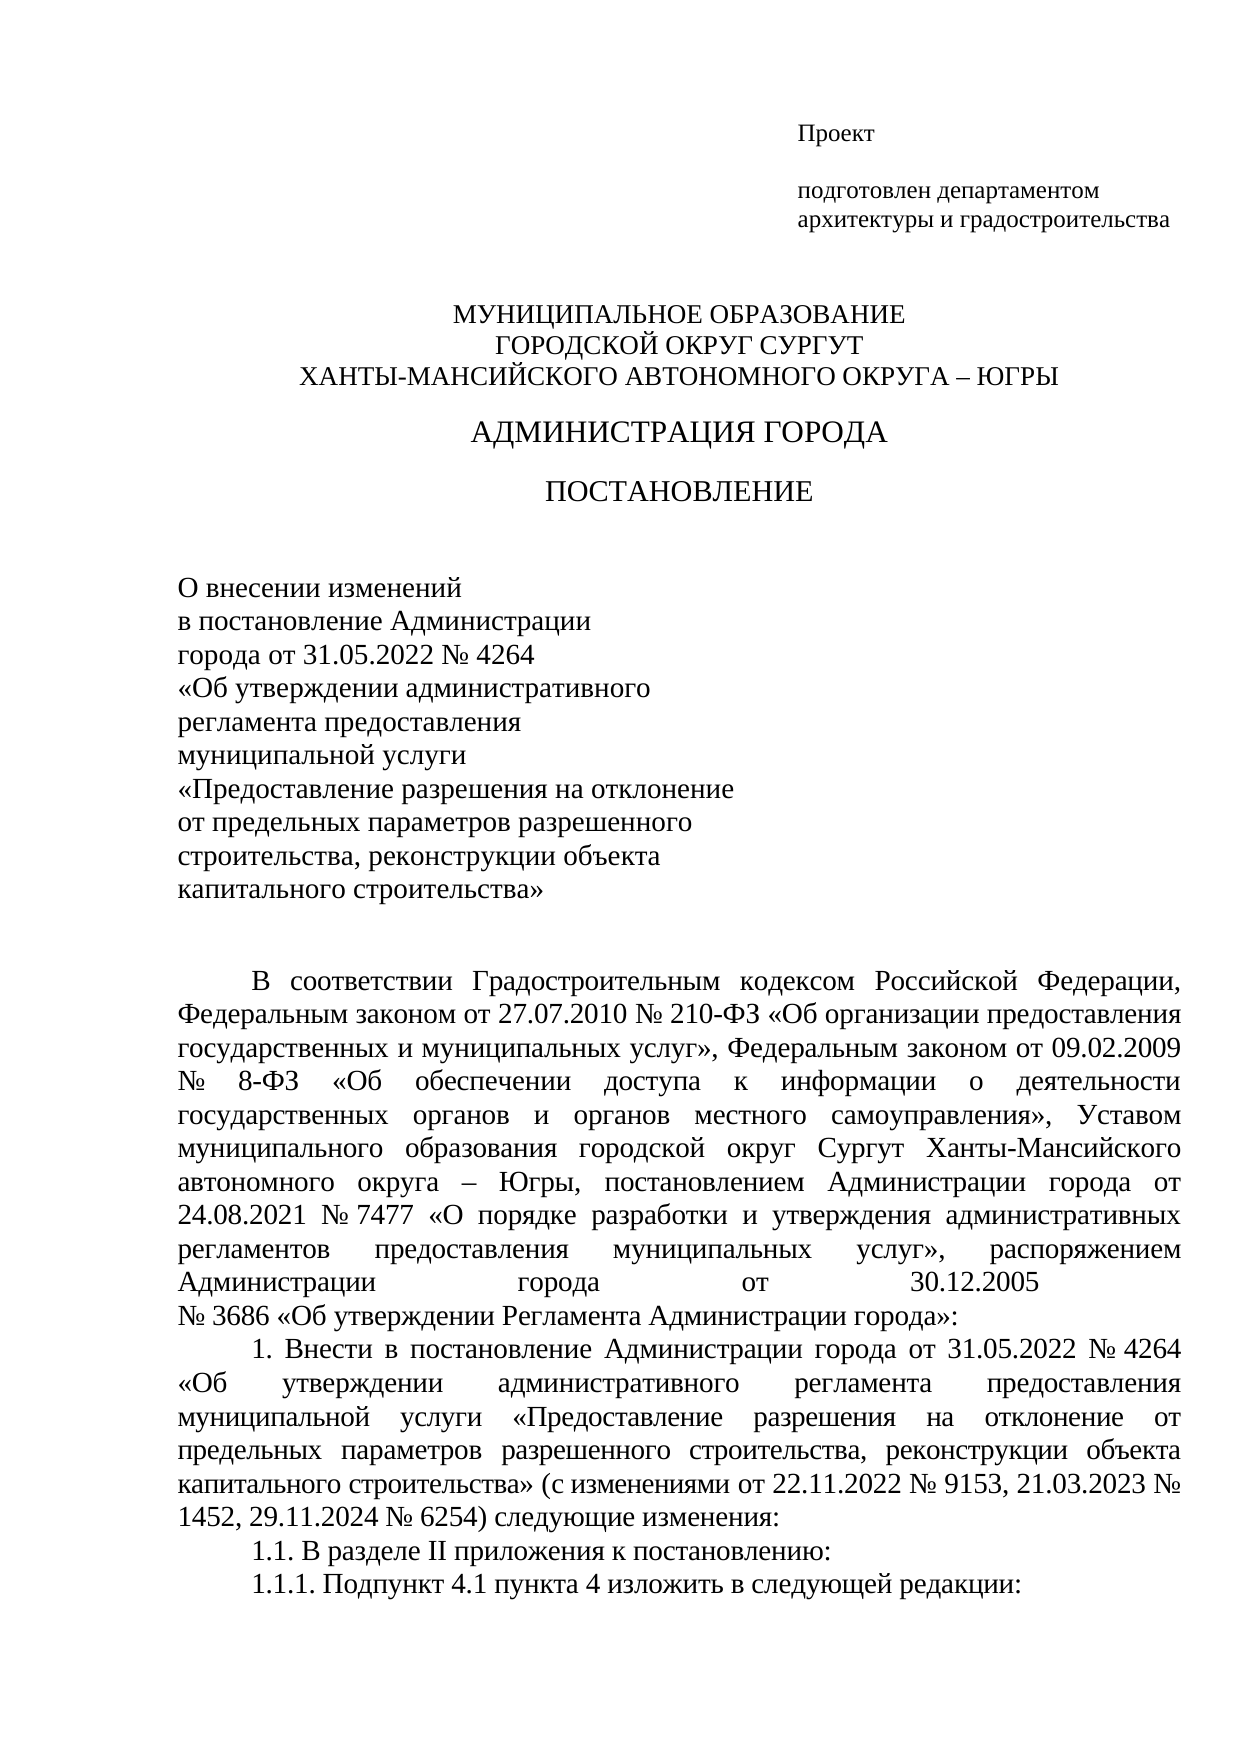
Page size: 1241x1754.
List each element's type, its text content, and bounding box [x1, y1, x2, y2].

text Проект [797, 118, 1181, 147]
text ХАНТЫ-МАНСИЙСКОГО АВТОНОМНОГО ОКРУГА – ЮГРЫ [177, 360, 1181, 391]
text МУНИЦИПАЛЬНОЕ ОБРАЗОВАНИЕ [177, 298, 1181, 329]
text 1. Внести в постановление Администрации города от 31.05.2022 № 4264 «Об утверждении административного регламента предоставления муниципальной услуги «Предоставление разрешения на отклонение от предельных параметров разрешенного строительства, реконструкции объекта капитального строительства» (с изменениями от 22.11.2022 № 9153, 21.03.2023 № 1452, 29.11.2024 № 6254) следующие изменения: [177, 1332, 1181, 1533]
text В соответствии Градостроительным кодексом Российской Федерации, Федеральным законом от 27.07.2010 № 210-ФЗ «Об организации предоставления государственных и муниципальных услуг», Федеральным законом от 09.02.2009 № 8-ФЗ «Об обеспечении доступа к информации о деятельности государственных органов и органов местного самоуправления», Уставом муниципального образования городской округ Сургут Ханты-Мансийского автономного округа ‒ Югры, постановлением Администрации города от 24.08.2021 № 7477 «О порядке разработки и утверждения административных регламентов предоставления муниципальных услуг», распоряжением Администрации города от 30.12.2005 № 3686 «Об утверждении Регламента Администрации города»: [177, 963, 1181, 1332]
text 1.1. В разделе II приложения к постановлению: [177, 1533, 1181, 1566]
text «Предоставление разрешения на отклонение [177, 771, 1181, 804]
text О внесении изменений [177, 570, 1181, 603]
text подготовлен департаментом архитектуры и градостроительства [797, 176, 1181, 233]
text АДМИНИСТРАЦИЯ ГОРОДА [177, 413, 1181, 449]
text ГОРОДСКОЙ ОКРУГ СУРГУТ [177, 329, 1181, 360]
text «Об утверждении административного [177, 670, 1181, 704]
text муниципальной услуги [177, 737, 1181, 771]
text от предельных параметров разрешенного строительства, реконструкции объекта капитального строительства» [177, 804, 1181, 905]
text города от 31.05.2022 № 4264 [177, 637, 1181, 670]
text в постановление Администрации [177, 603, 1181, 637]
text ПОСТАНОВЛЕНИЕ [177, 473, 1181, 507]
text регламента предоставления [177, 704, 1181, 737]
text 1.1.1. Подпункт 4.1 пункта 4 изложить в следующей редакции: [177, 1566, 1181, 1600]
